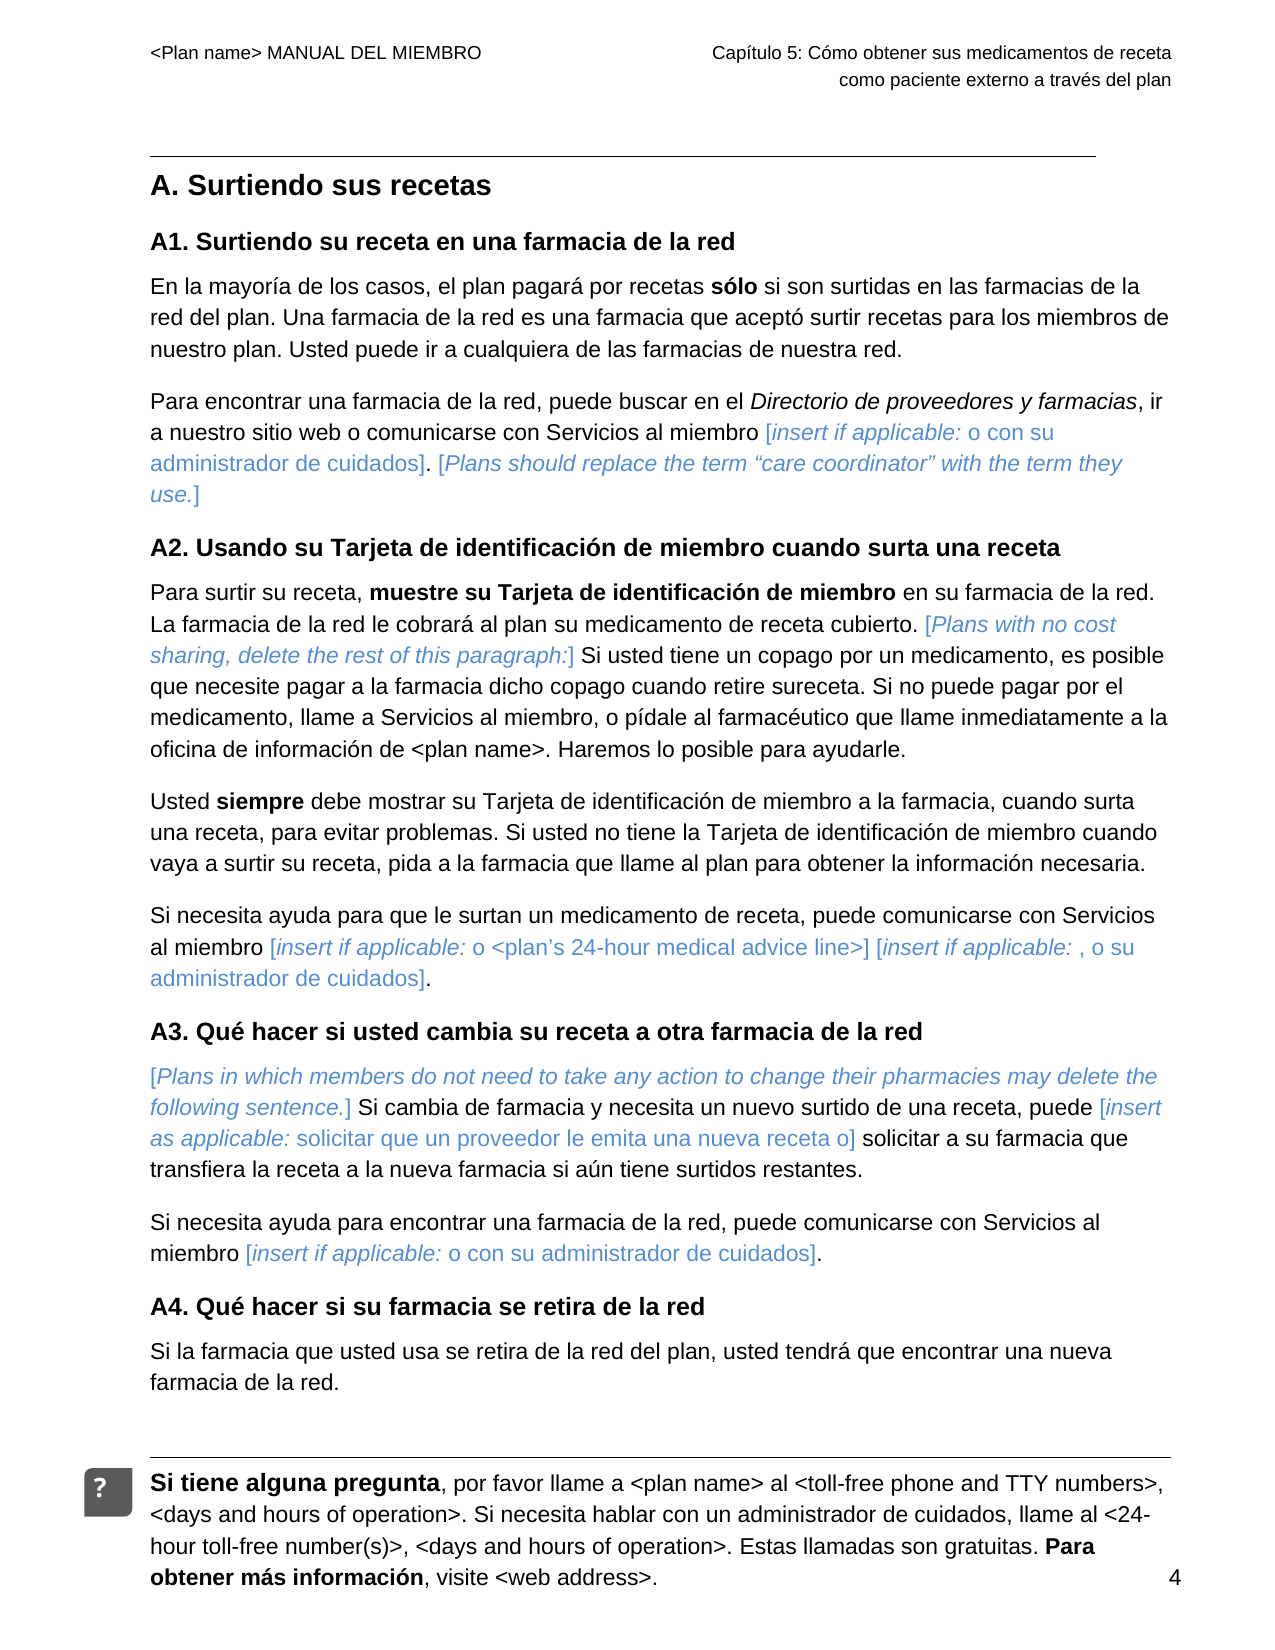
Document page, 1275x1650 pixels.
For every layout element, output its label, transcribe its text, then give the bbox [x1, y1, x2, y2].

list Si necesita ayuda para que le surtan un medicamento de receta, puede comunicarse con Servicios al miembro [insert if applicable: o <plan’s 24-hour medical advice line>] [insert if applicable: , o su administrador de cuidados]. [150, 899, 1171, 992]
text Usted siempre debe mostrar su Tarjeta de identificación de miembro a la farmacia, cuando surta una receta, para evitar problemas. Si usted no tiene la Tarjeta de identificación de miembro cuando vaya a surtir su receta, pida a la farmacia que llame al plan para obtener la información necesaria. [150, 784, 1171, 878]
subtitle A. Surtiendo sus recetas [150, 157, 1096, 203]
text [Plans in which members do not need to take any action to change their pharmacies may delete the following sentence.] Si cambia de farmacia y necesita un nuevo surtido de una receta, puede [insert as applicable: solicitar que un proveedor le emita una nueva receta o] solicitar a su farmacia que transfiera la receta a la nueva farmacia si aún tiene surtidos restantes. [150, 1059, 1171, 1184]
subtitle A4. Qué hacer si su farmacia se retira de la red [150, 1288, 1096, 1322]
text Si la farmacia que usted usa se retira de la red del plan, usted tendrá que encontrar una nueva farmacia de la red. [150, 1334, 1171, 1397]
text En la mayoría de los casos, el plan pagará por recetas sólo si son surtidas en las farmacias de la red del plan. Una farmacia de la red es una farmacia que aceptó surtir recetas para los miembros de nuestro plan. Usted puede ir a cualquiera de las farmacias de nuestra red. [150, 269, 1171, 363]
subtitle A1. Surtiendo su receta en una farmacia de la red [150, 224, 1096, 257]
list Si necesita ayuda para encontrar una farmacia de la red, puede comunicarse con Servicios al miembro [insert if applicable: o con su administrador de cuidados]. [150, 1205, 1171, 1267]
subtitle A2. Usando su Tarjeta de identificación de miembro cuando surta una receta [150, 530, 1096, 563]
list Para encontrar una farmacia de la red, puede buscar en el Directorio de proveedores y farmacias, ir a nuestro sitio web o comunicarse con Servicios al miembro [insert if applicable: o con su administrador de cuidados]. [Plans should replace the term “care coordinator” with the term they use.] [150, 384, 1171, 509]
text Para surtir su receta, muestre su Tarjeta de identificación de miembro en su farmacia de la red. La farmacia de la red le cobrará al plan su medicamento de receta cubierto. [Plans with no cost sharing, delete the rest of this paragraph:] Si usted tiene un copago por un medicamento, es posible que necesite pagar a la farmacia dicho copago cuando retire sureceta. Si no puede pagar por el medicamento, llame a Servicios al miembro, o pídale al farmacéutico que llame inmediatamente a la oficina de información de <plan name>. Haremos lo posible para ayudarle. [150, 576, 1171, 763]
subtitle A3. Qué hacer si usted cambia su receta a otra farmacia de la red [150, 1013, 1096, 1047]
